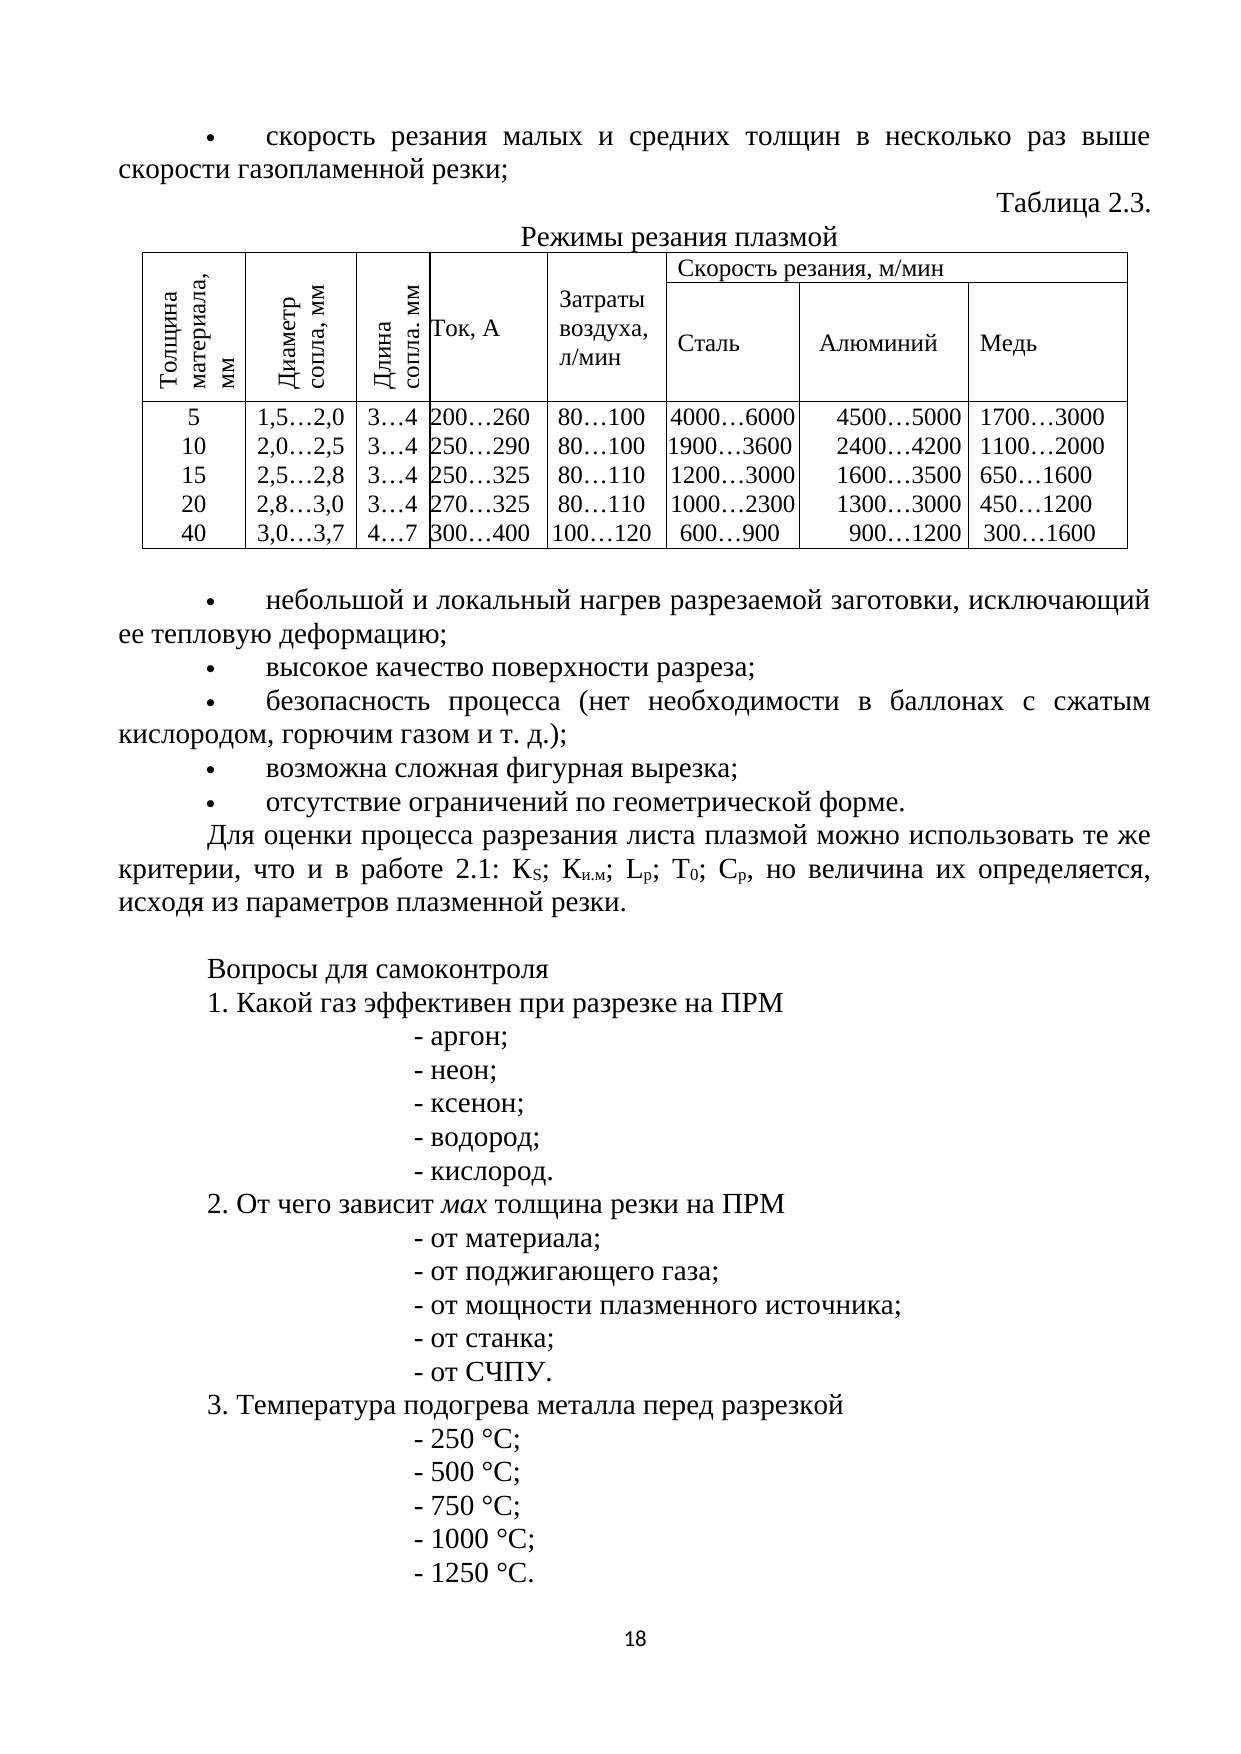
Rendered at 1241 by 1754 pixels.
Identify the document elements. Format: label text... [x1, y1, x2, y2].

table_cell 250…290 [431, 431, 547, 460]
table_cell 3…4 [357, 431, 429, 460]
list - кислород. [413, 1153, 1152, 1186]
table_cell 300…1600 [969, 518, 1127, 548]
table_cell 1100…2000 [969, 431, 1127, 460]
table_cell 80…100 [548, 402, 666, 431]
list - от мощности плазменного источника; [325, 1287, 1152, 1320]
table_cell 20 [143, 489, 245, 518]
table_cell 80…110 [548, 460, 666, 489]
table_cell 270…325 [431, 489, 547, 518]
table_cell 5 [143, 402, 245, 431]
list - от поджигающего газа; [325, 1253, 1152, 1287]
list отсутствие ограничений по геометрической форме. [118, 784, 1152, 817]
table_header Толщина материала, мм [143, 253, 245, 401]
list - 500 °С; [325, 1454, 1152, 1488]
text Таблица 2.3. [118, 185, 1152, 219]
table_cell Медь [969, 283, 1127, 401]
table_header Длина сопла, мм [357, 253, 429, 401]
list возможна сложная фигурная вырезка; [118, 750, 1152, 784]
table_cell 450…1200 [969, 489, 1127, 518]
text 1. Какой газ эффективен при разрезке на ПРМ [207, 985, 1152, 1018]
list 3. Температура подогрева металла перед разрезкой [118, 1387, 1152, 1421]
list - аргон; [413, 1018, 1152, 1052]
list безопасность процесса (нет необходимости в баллонах с сжатым кислородом, горючим газом и т. д.); [118, 683, 1152, 750]
table_cell 600…900 [667, 518, 799, 548]
list - водород; [413, 1119, 1152, 1153]
table_cell 250…325 [431, 460, 547, 489]
table_cell 300…400 [431, 518, 547, 548]
table_cell 2,0…2,5 [246, 431, 356, 460]
table_header Затраты воздуха, л/мин [548, 253, 666, 401]
table_cell 3,0…3,7 [246, 518, 356, 548]
table_cell 2,8…3,0 [246, 489, 356, 518]
table_cell 100…120 [548, 518, 666, 548]
table_cell 80…100 [548, 431, 666, 460]
table_cell 4500…5000 [800, 402, 968, 431]
table_cell 1000…2300 [667, 489, 799, 518]
list Вопросы для самоконтроля [118, 951, 1152, 985]
table_cell 40 [143, 518, 245, 548]
table_cell 3…4 [357, 489, 429, 518]
table_cell 200…260 [431, 402, 547, 431]
list - от станка; [325, 1320, 1152, 1354]
table_header Ток, А [431, 253, 547, 401]
table_cell Алюминий [800, 283, 968, 401]
table_cell 80…110 [548, 489, 666, 518]
list - 750 °С; [325, 1488, 1152, 1522]
list 2. От чего зависит мах толщина резки на ПРМ [118, 1186, 1152, 1220]
list - от материала; [325, 1220, 1152, 1253]
list - 1000 °С; [325, 1522, 1152, 1555]
table_cell 2,5…2,8 [246, 460, 356, 489]
table_cell 3…4 [357, 460, 429, 489]
table_cell 900…1200 [800, 518, 968, 548]
list скорость резания малых и средних толщин в несколько раз выше скорости газопламенной резки; [118, 118, 1152, 185]
table_cell 1,5…2,0 [246, 402, 356, 431]
table_cell 15 [143, 460, 245, 489]
table_header Скорость резания, м/мин [667, 253, 1127, 282]
table_cell 1600…3500 [800, 460, 968, 489]
list - от СЧПУ. [325, 1354, 1152, 1387]
table_cell 1300…3000 [800, 489, 968, 518]
table_header Диаметр сопла, мм [246, 253, 356, 401]
table_cell 1200…3000 [667, 460, 799, 489]
list небольшой и локальный нагрев разрезаемой заготовки, исключающий ее тепловую деформацию; [118, 582, 1152, 649]
list - 250 °С; [325, 1421, 1152, 1454]
table_cell 1900…3600 [667, 431, 799, 460]
list - ксенон; [413, 1086, 1152, 1119]
table_cell Сталь [667, 283, 799, 401]
table_cell 4000…6000 [667, 402, 799, 431]
list высокое качество поверхности разреза; [118, 649, 1152, 683]
list - неон; [413, 1052, 1152, 1086]
list - 1250 °С. [325, 1555, 1152, 1589]
table_cell 650…1600 [969, 460, 1127, 489]
table_cell 3…4 [357, 402, 429, 431]
table_cell 1700…3000 [969, 402, 1127, 431]
list Для оценки процесса разрезания листа плазмой можно использовать те же критерии, что и в работе 2.1: КS; Ки.м; Lp; Т0; Ср, но величина их определяется, исходя из параметров плазменной резки. [118, 817, 1152, 918]
text Режимы резания плазмой [118, 219, 1152, 252]
table_cell 10 [143, 431, 245, 460]
table_cell 2400…4200 [800, 431, 968, 460]
table_cell 4…7 [357, 518, 429, 548]
